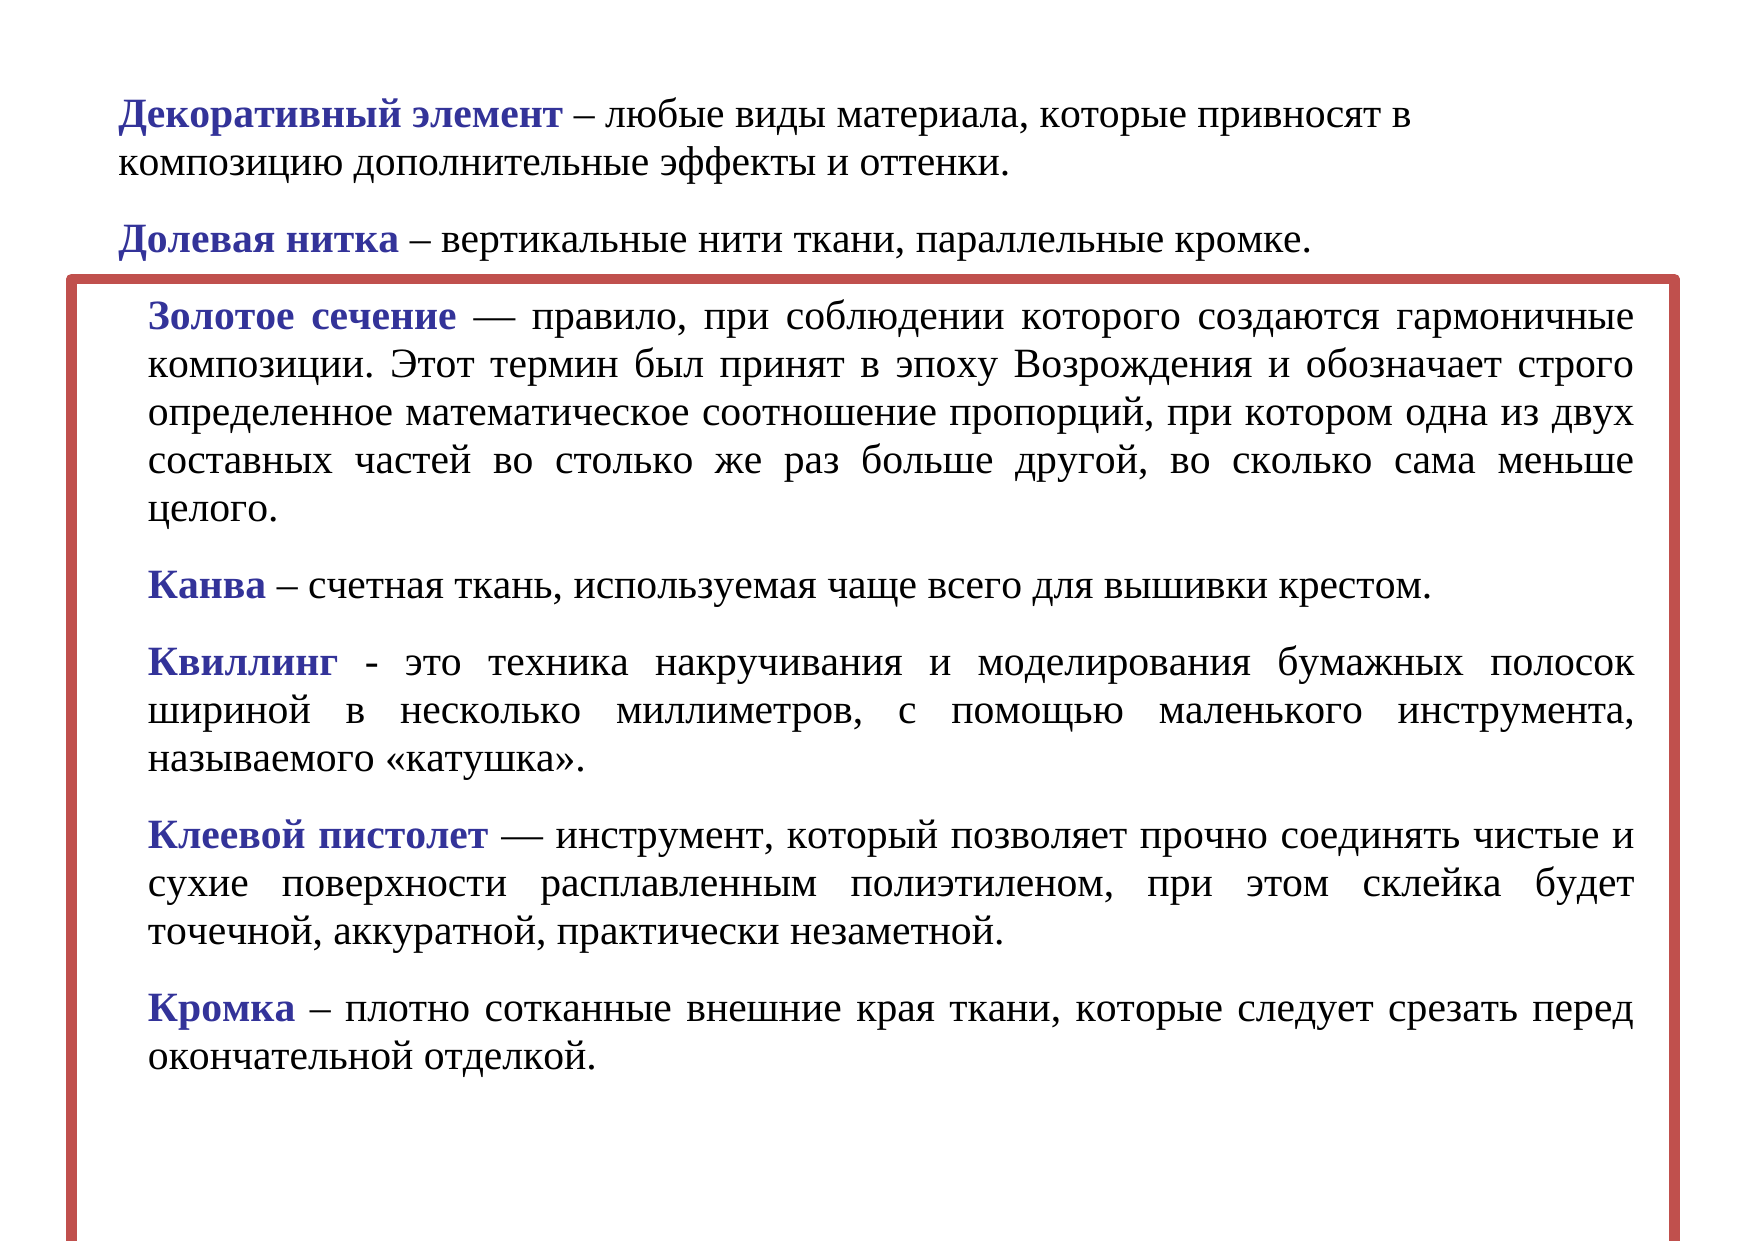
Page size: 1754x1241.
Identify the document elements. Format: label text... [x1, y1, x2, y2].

text Клеевой пистолет — инструмент, который позволяет прочно соединять чистые и сухие поверхности расплавленным полиэтиленом, при этом склейка будет точечной, аккуратной, практически незаметной. [148, 809, 1636, 953]
text Золотое сечение — правило, при соблюдении которого создаются гармоничные композиции. Этот термин был принят в эпоху Возрождения и обозначает строго определенное математическое соотношение пропорций, при котором одна из двух составных частей во столько же раз больше другой, во сколько сама меньше целого. [148, 291, 1636, 530]
text Кромка – плотно сотканные внешние края ткани, которые следует срезать перед окончательной отделкой. [148, 982, 1636, 1078]
text Декоративный элемент – любые виды материала, которые привносят в композицию дополнительные эффекты и оттенки. [118, 89, 1636, 184]
text Долевая нитка – вертикальные нити ткани, параллельные кромке. [118, 214, 1636, 262]
text Канва – счетная ткань, используемая чаще всего для вышивки крестом. [148, 559, 1636, 607]
text Квиллинг - это техника накручивания и моделирования бумажных полосок шириной в несколько миллиметров, с помощью маленького инструмента, называемого «катушка». [148, 637, 1636, 780]
